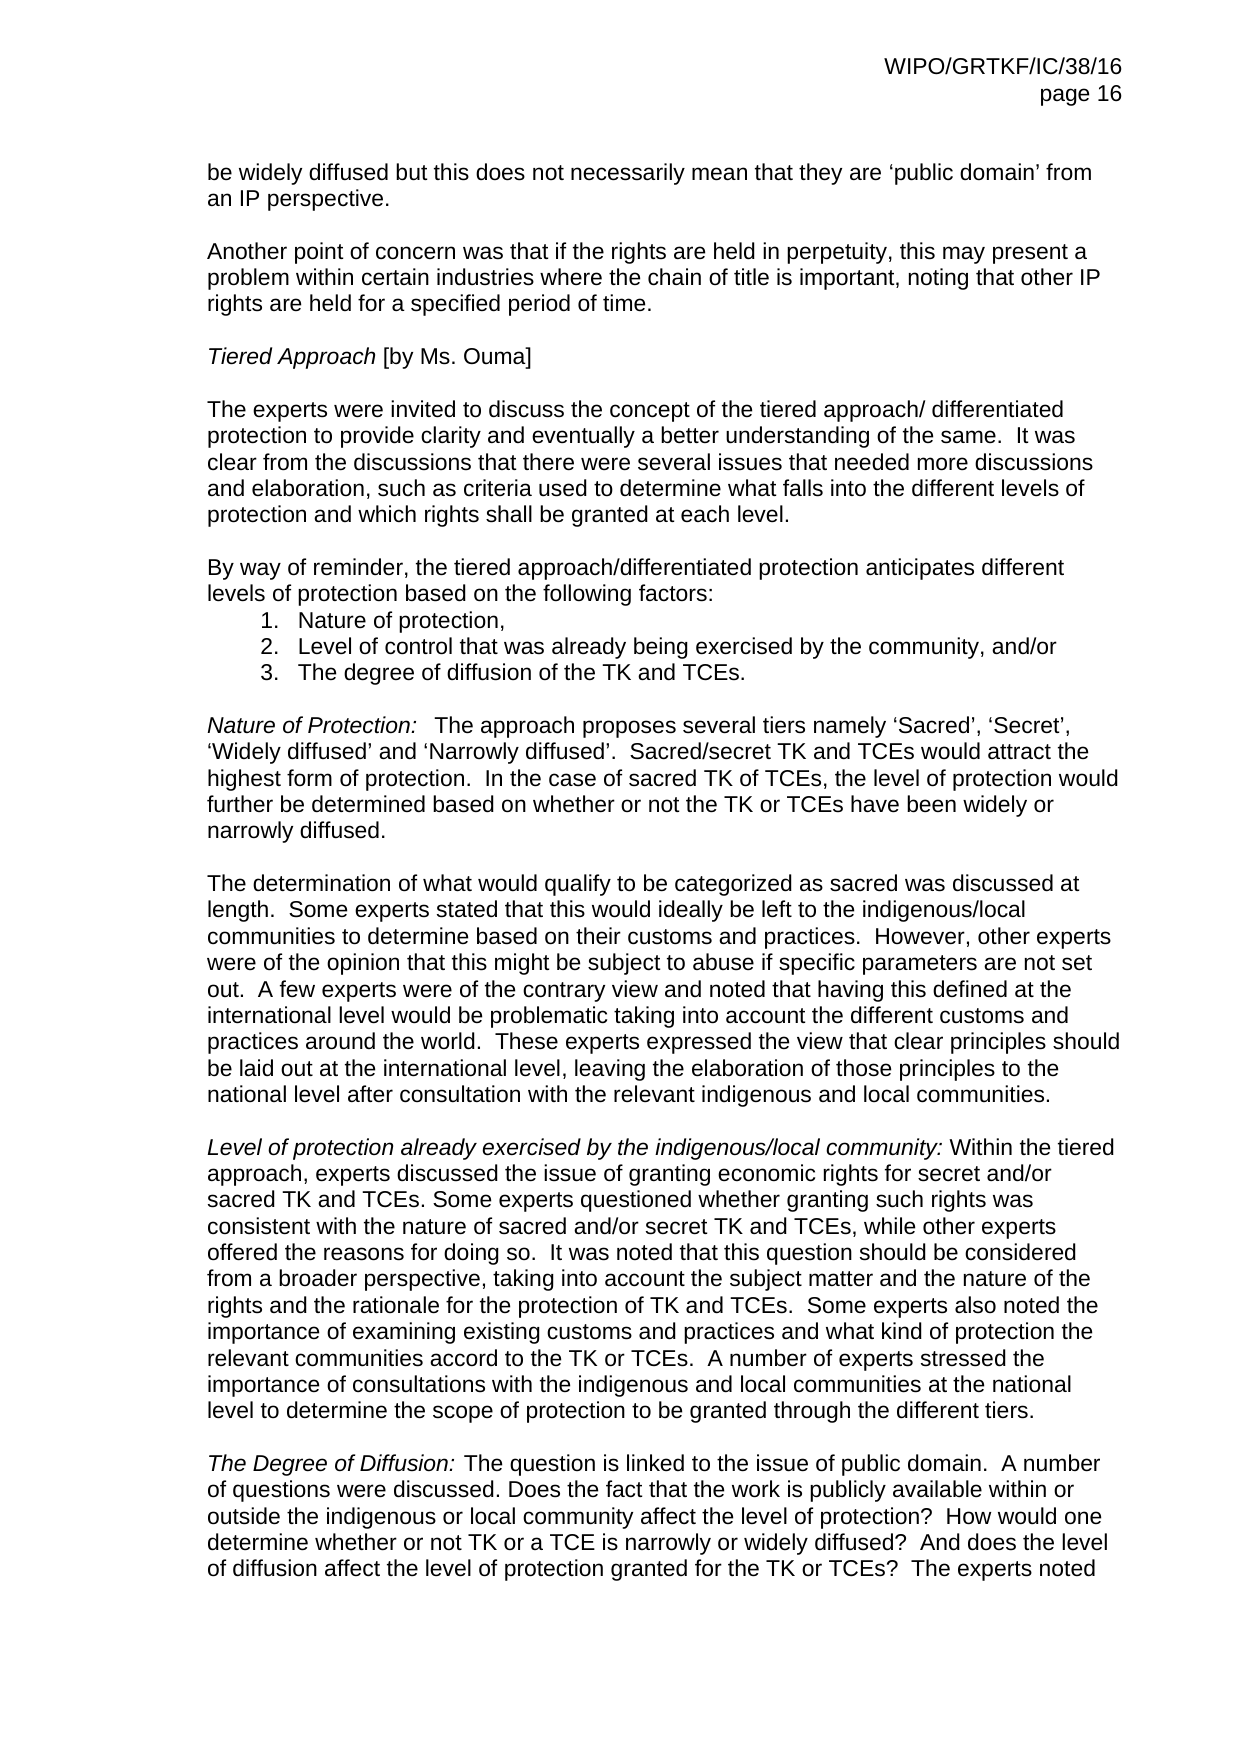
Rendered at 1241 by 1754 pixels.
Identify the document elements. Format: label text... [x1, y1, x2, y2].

list Tiered Approach [by Ms. Ouma] [207, 343, 1122, 369]
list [207, 1450, 1122, 1582]
list Level of control that was already being exercised by the community, and/or [260, 633, 1122, 659]
list By way of reminder, the tiered approach/differentiated protection anticipates different levels of protection based on the following factors: [207, 554, 1122, 607]
list The experts were invited to discuss the concept of the tiered approach/ differentiated protection to provide clarity and eventually a better understanding of the same. It was clear from the discussions that there were several issues that needed more discussions and elaboration, such as criteria used to determine what falls into the different levels of protection and which rights shall be granted at each level. [207, 396, 1122, 527]
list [207, 158, 1122, 211]
list The determination of what would qualify to be categorized as sacred was discussed at length. Some experts stated that this would ideally be left to the indigenous/local communities to determine based on their customs and practices. However, other experts were of the opinion that this might be subject to abuse if specific parameters are not set out. A few experts were of the contrary view and noted that having this defined at the international level would be problematic taking into account the different customs and practices around the world. These experts expressed the view that clear principles should be laid out at the international level, leaving the elaboration of those principles to the national level after consultation with the relevant indigenous and local communities. [207, 870, 1122, 1107]
list The degree of diffusion of the TK and TCEs. [260, 659, 1122, 686]
list Nature of protection, [260, 607, 1122, 633]
list Level of protection already exercised by the indigenous/local community: Within the tiered approach, experts discussed the issue of granting economic rights for secret and/or sacred TK and TCEs. Some experts questioned whether granting such rights was consistent with the nature of sacred and/or secret TK and TCEs, while other experts offered the reasons for doing so. It was noted that this question should be considered from a broader perspective, taking into account the subject matter and the nature of the rights and the rationale for the protection of TK and TCEs. Some experts also noted the importance of examining existing customs and practices and what kind of protection the relevant communities accord to the TK or TCEs. A number of experts stressed the importance of consultations with the indigenous and local communities at the national level to determine the scope of protection to be granted through the different tiers. [207, 1134, 1122, 1423]
list Nature of Protection: The approach proposes several tiers namely ‘Sacred’, ‘Secret’, ‘Widely diffused’ and ‘Narrowly diffused’. Sacred/secret TK and TCEs would attract the highest form of protection. In the case of sacred TK of TCEs, the level of protection would further be determined based on whether or not the TK or TCEs have been widely or narrowly diffused. [207, 712, 1122, 844]
list Another point of concern was that if the rights are held in perpetuity, this may present a problem within certain industries where the chain of title is important, noting that other IP rights are held for a specified period of time. [207, 238, 1122, 317]
